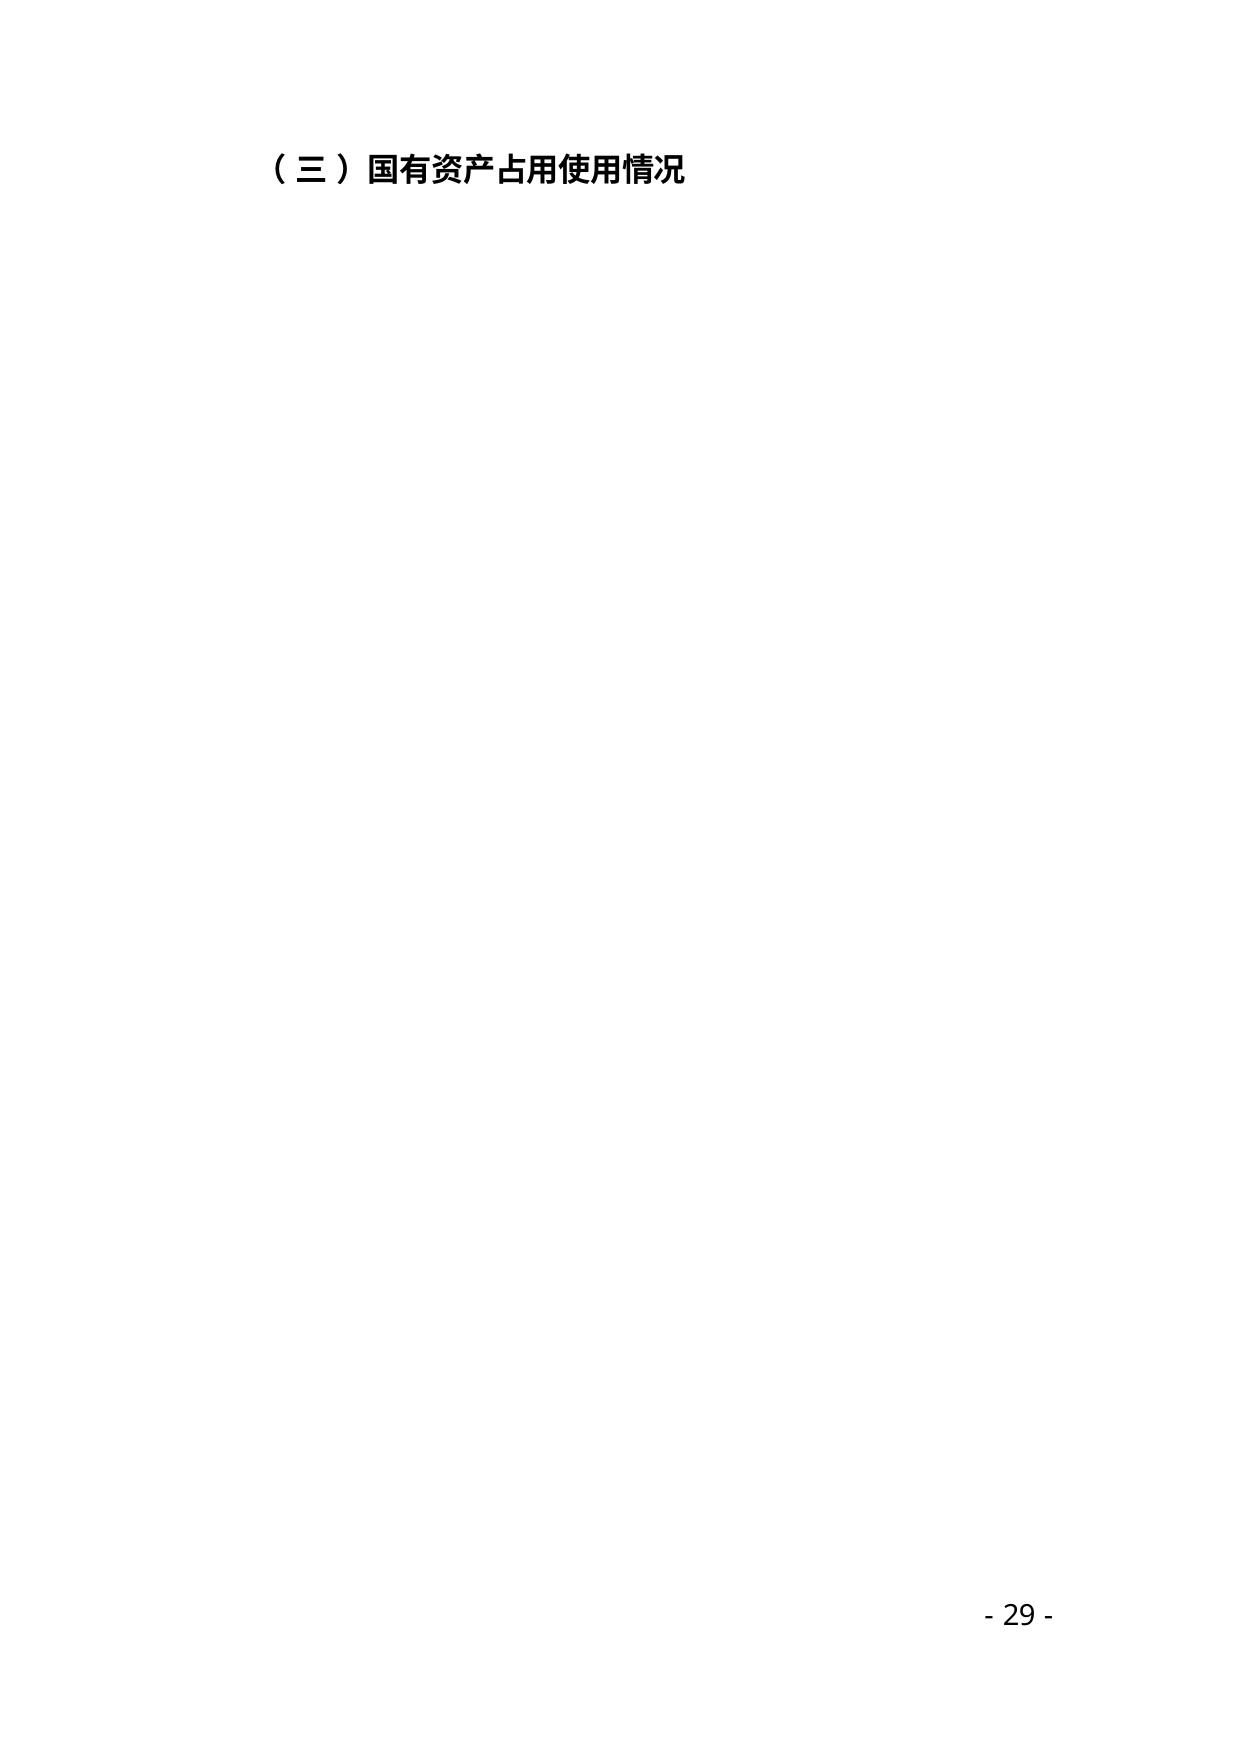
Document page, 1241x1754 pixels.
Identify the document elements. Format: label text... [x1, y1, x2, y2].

text （ 三 ）国有资产占用使用情况 [254, 149, 1054, 189]
